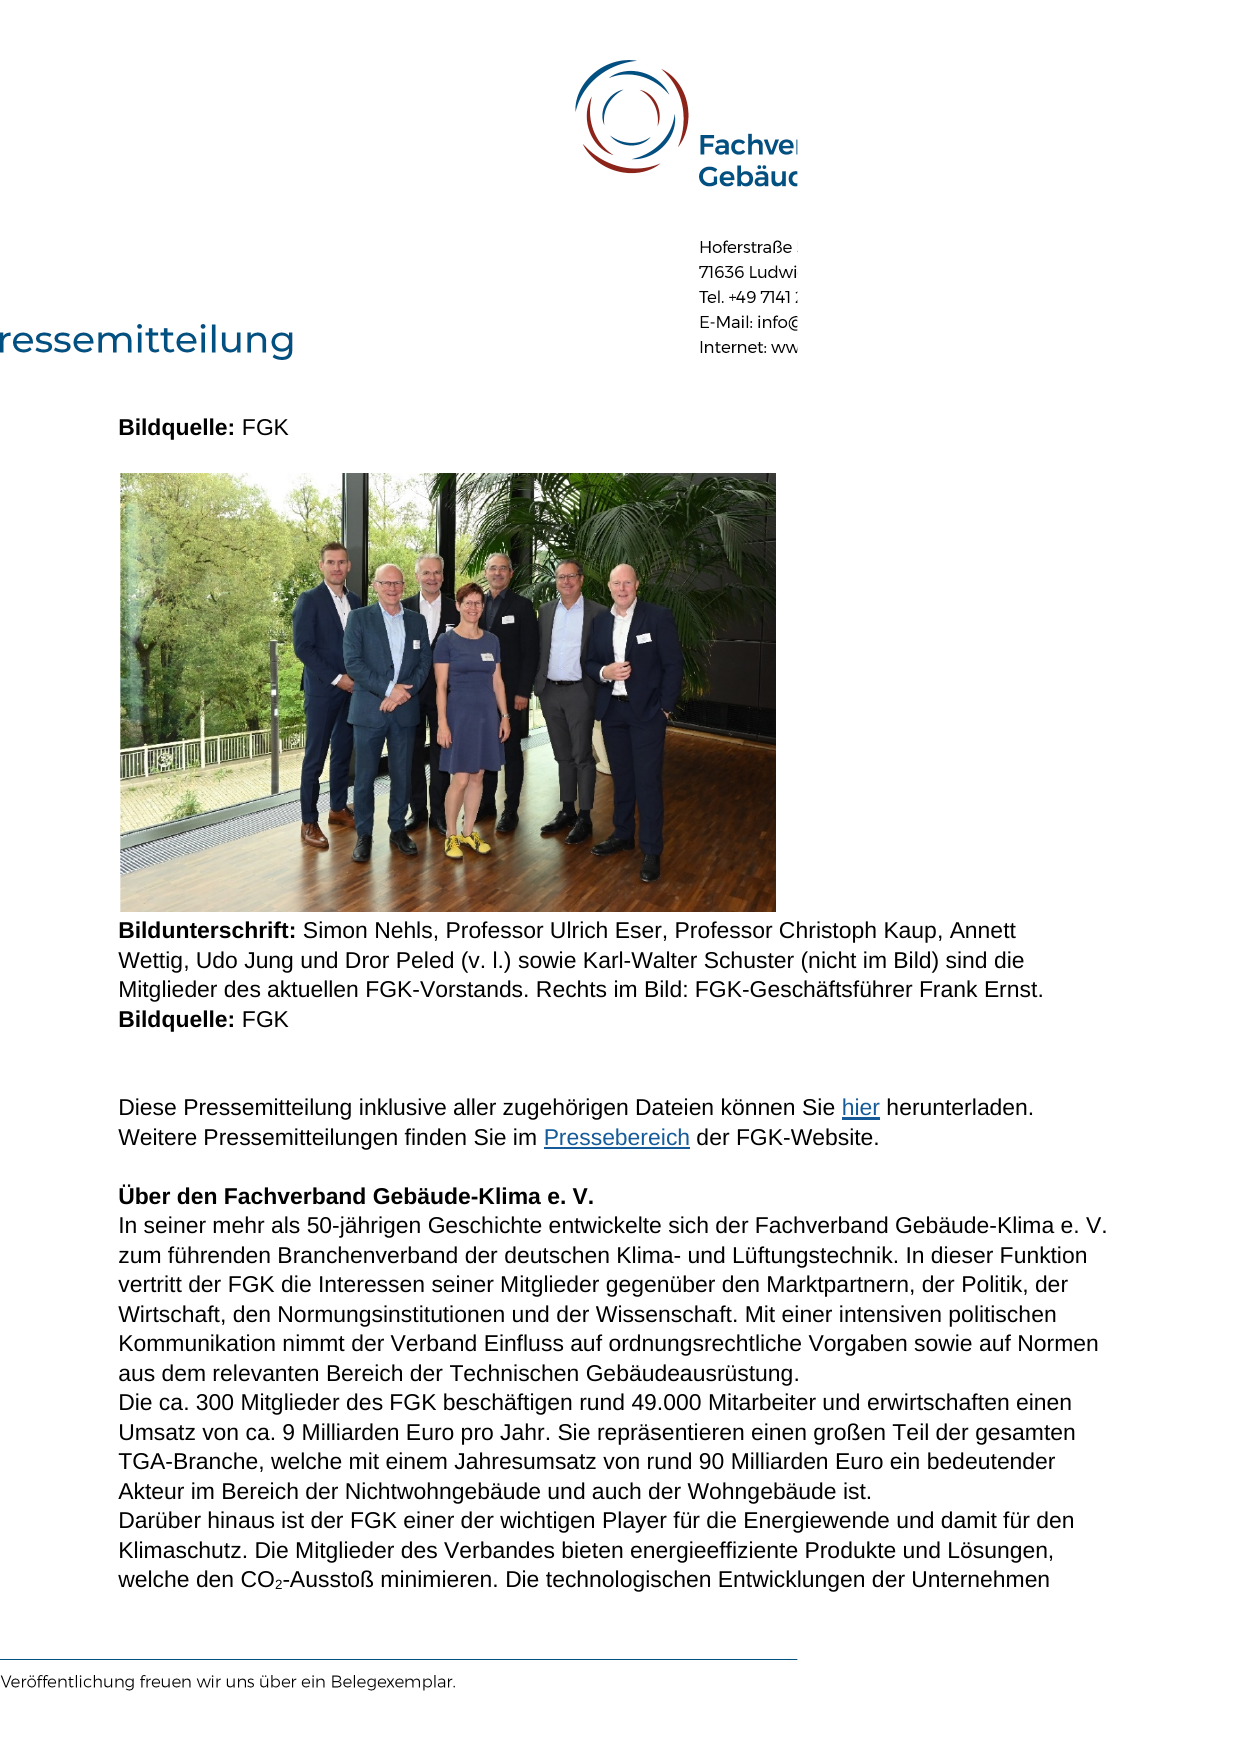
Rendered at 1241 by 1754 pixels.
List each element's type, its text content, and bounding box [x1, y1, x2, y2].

picture [0, 0, 798, 1754]
text Über den Fachverband Gebäude-Klima e. V. [118, 1183, 1092, 1209]
picture [120, 473, 776, 912]
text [118, 1507, 1122, 1592]
text Diese Pressemitteilung inklusive aller zugehörigen Dateien können Sie hier herunterladen. Weitere Pressemitteilungen finden Sie im Pressebereich der FGK-Website. [118, 1094, 1092, 1150]
text Bildquelle: FGK [118, 1006, 1092, 1032]
text Bildquelle: FGK [118, 413, 1092, 440]
text In seiner mehr als 50-jährigen Geschichte entwickelte sich der Fachverband Gebäude-Klima e. V. zum führenden Branchenverband der deutschen Klima- und Lüftungstechnik. In dieser Funktion vertritt der FGK die Interessen seiner Mitglieder gegenüber den Marktpartnern, der Politik, der Wirtschaft, den Normungsinstitutionen und der Wissenschaft. Mit einer intensiven politischen Kommunikation nimmt der Verband Einfluss auf ordnungsrechtliche Vorgaben sowie auf Normen aus dem relevanten Bereich der Technischen Gebäudeausrüstung. [118, 1212, 1122, 1386]
text Die ca. 300 Mitglieder des FGK beschäftigen rund 49.000 Mitarbeiter und erwirtschaften einen Umsatz von ca. 9 Milliarden Euro pro Jahr. Sie repräsentieren einen großen Teil der gesamten TGA-Branche, welche mit einem Jahresumsatz von rund 90 Milliarden Euro ein bedeutender Akteur im Bereich der Nichtwohngebäude und auch der Wohngebäude ist. [118, 1389, 1122, 1504]
